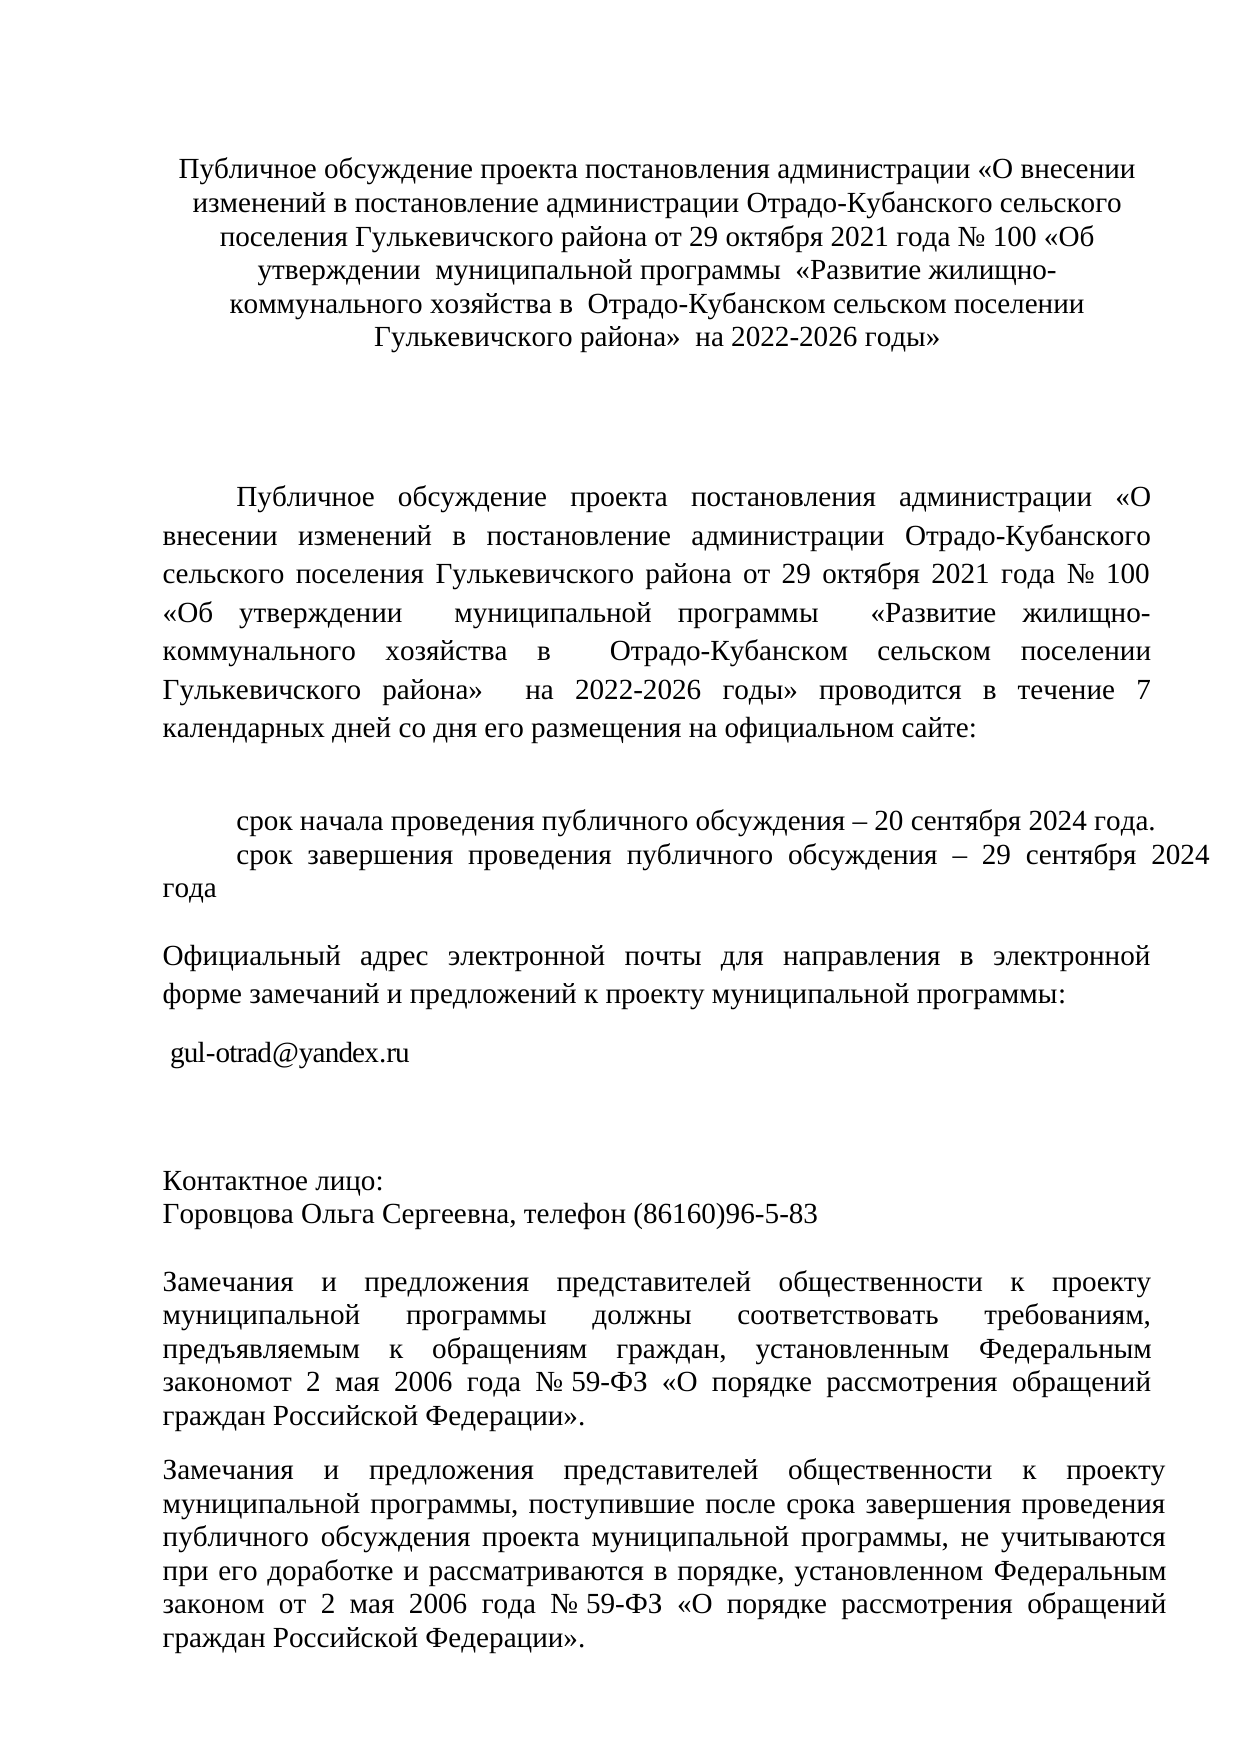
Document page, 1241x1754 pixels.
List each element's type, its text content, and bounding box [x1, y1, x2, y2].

text Официальный адрес электронной почты для направления в электронной форме замечаний и предложений к проекту муниципальной программы: [162, 938, 1152, 1010]
text Замечания и предложения представителей общественности к проекту муниципальной программы, поступившие после срока завершения проведения публичного обсуждения проекта муниципальной программы, не учитываются при его доработке и рассматриваются в порядке, установленном Федеральным законом от 2 мая 2006 года № 59-ФЗ «О порядке рассмотрения обращений граждан Российской Федерации». [162, 1452, 1167, 1653]
text Публичное обсуждение проекта постановления администрации «О внесении изменений в постановление администрации Отрадо-Кубанского сельского поселения Гулькевичского района от 29 октября 2021 года № 100 «Об утверждении муниципальной программы «Развитие жилищно-коммунального хозяйства в Отрадо-Кубанском сельском поселении Гулькевичского района» на 2022-2026 годы» проводится в течение 7 календарных дней со дня его размещения на официальном сайте: [162, 479, 1152, 744]
text gul-otrad@yandex.ru [162, 1036, 1152, 1069]
text Замечания и предложения представителей общественности к проекту муниципальной программы должны соответствовать требованиям, предъявляемым к обращениям граждан, установленным Федеральным закономот 2 мая 2006 года № 59-ФЗ «О порядке рассмотрения обращений граждан Российской Федерации». [162, 1264, 1152, 1431]
text срок начала проведения публичного обсуждения – 20 сентября 2024 года. [162, 803, 1181, 837]
text Контактное лицо: [162, 1163, 1211, 1197]
text Горовцова Ольга Сергеевна, телефон (86160)96-5-83 [162, 1197, 1167, 1230]
text Публичное обсуждение проекта постановления администрации «О внесении изменений в постановление администрации Отрадо-Кубанского сельского поселения Гулькевичского района от 29 октября 2021 года № 100 «Об утверждении муниципальной программы «Развитие жилищно-коммунального хозяйства в Отрадо-Кубанском сельском поселении Гулькевичского района» на 2022-2026 годы» [162, 152, 1152, 353]
text срок завершения проведения публичного обсуждения – 29 сентября 2024 года [162, 837, 1211, 904]
